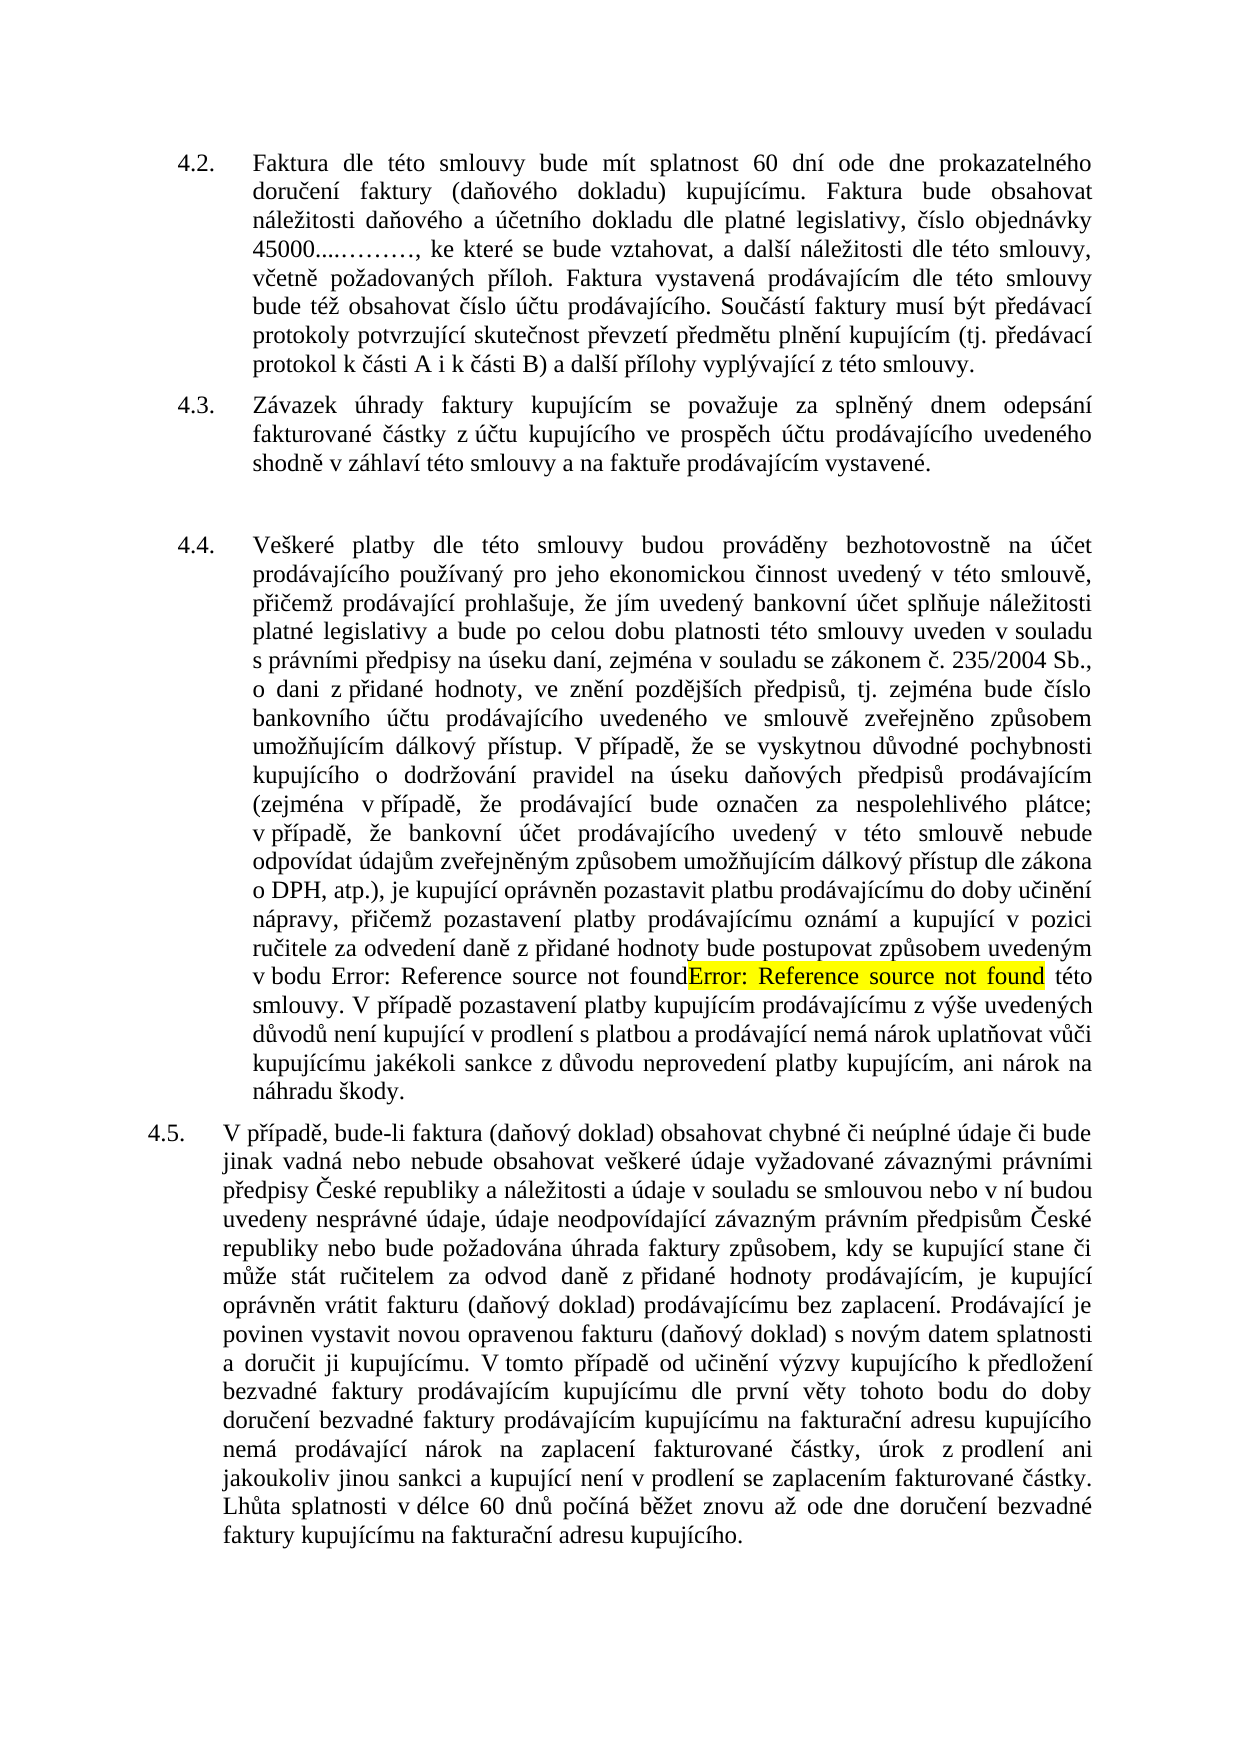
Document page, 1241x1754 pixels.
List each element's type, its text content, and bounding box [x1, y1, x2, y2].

list Závazek úhrady faktury kupujícím se považuje za splněný dnem odepsání fakturované částky z účtu kupujícího ve prospěch účtu prodávajícího uvedeného shodně v záhlaví této smlouvy a na faktuře prodávajícím vystavené. [177, 390, 1093, 476]
list V případě, bude-li faktura (daňový doklad) obsahovat chybné či neúplné údaje či bude jinak vadná nebo nebude obsahovat veškeré údaje vyžadované závaznými právními předpisy České republiky a náležitosti a údaje v souladu se smlouvou nebo v ní budou uvedeny nesprávné údaje, údaje neodpovídající závazným právním předpisům České republiky nebo bude požadována úhrada faktury způsobem, kdy se kupující stane či může stát ručitelem za odvod daně z přidané hodnoty prodávajícím, je kupující oprávněn vrátit fakturu (daňový doklad) prodávajícímu bez zaplacení. Prodávající je povinen vystavit novou opravenou fakturu (daňový doklad) s novým datem splatnosti a doručit ji kupujícímu. V tomto případě od učinění výzvy kupujícího k předložení bezvadné faktury prodávajícím kupujícímu dle první věty tohoto bodu do doby doručení bezvadné faktury prodávajícím kupujícímu na fakturační adresu kupujícího nemá prodávající nárok na zaplacení fakturované částky, úrok z prodlení ani jakoukoliv jinou sankci a kupující není v prodlení se zaplacením fakturované částky. Lhůta splatnosti v délce 60 dnů počíná běžet znovu až ode dne doručení bezvadné faktury kupujícímu na fakturační adresu kupujícího. [148, 1118, 1093, 1549]
list Faktura dle této smlouvy bude mít splatnost 60 dní ode dne prokazatelného doručení faktury (daňového dokladu) kupujícímu. Faktura bude obsahovat náležitosti daňového a účetního dokladu dle platné legislativy, číslo objednávky 45000....………, ke které se bude vztahovat, a další náležitosti dle této smlouvy, včetně požadovaných příloh. Faktura vystavená prodávajícím dle této smlouvy bude též obsahovat číslo účtu prodávajícího. Součástí faktury musí být předávací protokoly potvrzující skutečnost převzetí předmětu plnění kupujícím (tj. předávací protokol k části A i k části B) a další přílohy vyplývající z této smlouvy. [177, 148, 1093, 378]
